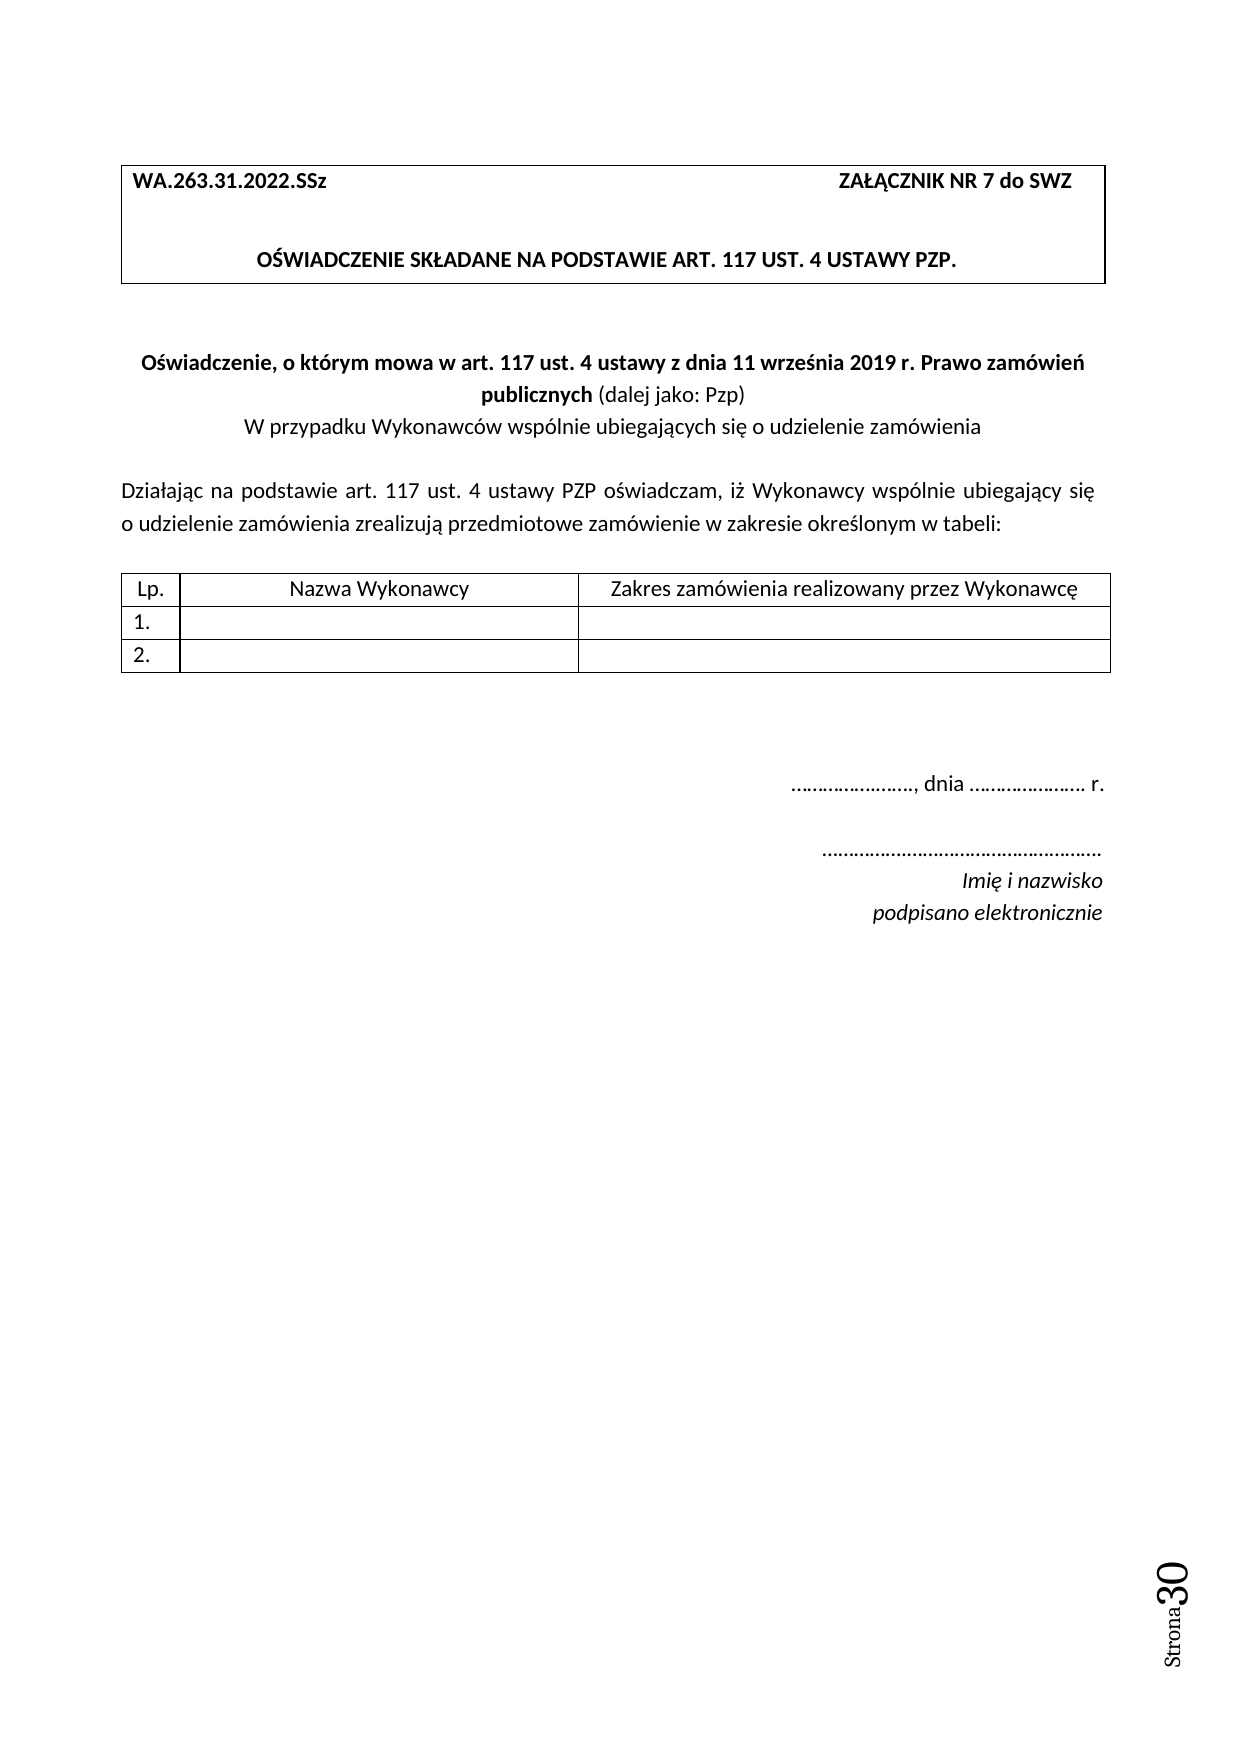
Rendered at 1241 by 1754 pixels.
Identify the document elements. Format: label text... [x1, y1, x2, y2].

text …………….………………………………. [121, 834, 1105, 862]
text Imię i nazwisko [121, 866, 1105, 894]
table_cell [181, 640, 578, 672]
text …………….……., dnia …………………. r. [121, 769, 1105, 797]
text Oświadczenie, o którym mowa w art. 117 ust. 4 ustawy z dnia 11 września 2019 r. Prawo zamówień publicznych (dalej jako: Pzp) [121, 348, 1105, 408]
table_cell 1. [122, 607, 179, 639]
table_cell [579, 640, 1110, 672]
table_header Lp. [122, 574, 179, 606]
text podpisano elektronicznie [151, 898, 1105, 926]
table_cell [181, 607, 578, 639]
table_cell [579, 607, 1110, 639]
table_header Nazwa Wykonawcy [181, 574, 578, 606]
table_cell 2. [122, 640, 179, 672]
text Działając na podstawie art. 117 ust. 4 ustawy PZP oświadczam, iż Wykonawcy wspólnie ubiegający się o udzielenie zamówienia zrealizują przedmiotowe zamówienie w zakresie określonym w tabeli: [121, 477, 1105, 537]
table_header Zakres zamówienia realizowany przez Wykonawcę [579, 574, 1110, 606]
table_header WA.263.31.2022.SSz ZAŁĄCZNIK NR 7 do SWZ [122, 166, 1104, 245]
table_cell OŚWIADCZENIE SKŁADANE NA PODSTAWIE ART. 117 UST. 4 USTAWY PZP. [122, 245, 1104, 282]
text W przypadku Wykonawców wspólnie ubiegających się o udzielenie zamówienia [121, 412, 1105, 440]
